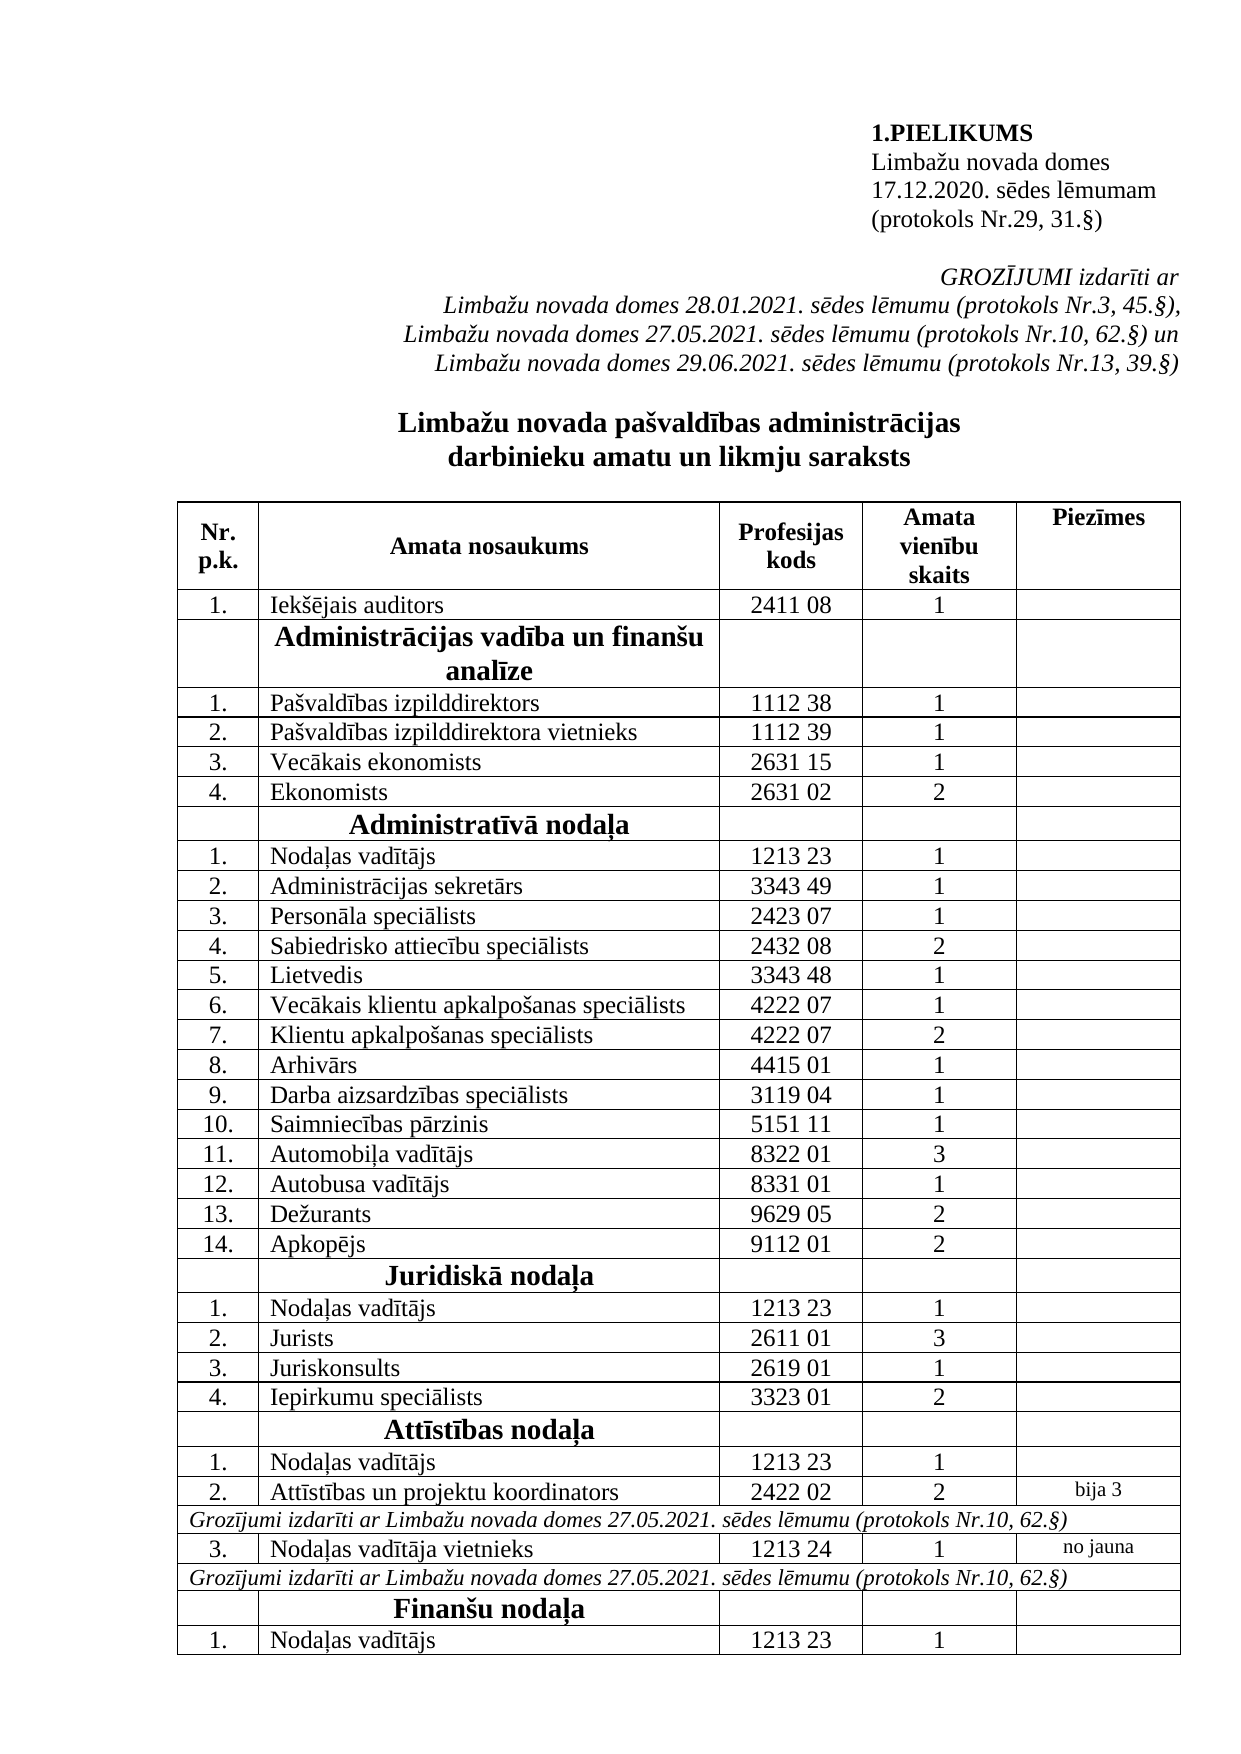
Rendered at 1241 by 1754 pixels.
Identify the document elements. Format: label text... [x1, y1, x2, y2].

table_cell Finanšu nodaļa [259, 1591, 719, 1624]
table_cell 1 [863, 747, 1016, 776]
text Limbažu novada pašvaldības administrācijas [177, 406, 1181, 439]
table_cell [178, 620, 258, 687]
table_cell 2619 01 [720, 1353, 862, 1381]
table_cell Attīstības nodaļa [259, 1412, 719, 1446]
table_cell Juriskonsults [259, 1353, 719, 1381]
text GROZĪJUMI izdarīti ar [177, 262, 1181, 291]
table_cell 1 [863, 1534, 1016, 1563]
table_cell [1017, 620, 1180, 687]
table_cell [1017, 688, 1180, 716]
table_cell 1213 24 [720, 1534, 862, 1563]
table_cell 1. [178, 590, 258, 618]
table_cell [720, 620, 862, 687]
table_cell 1 [863, 1050, 1016, 1079]
table_cell 2423 07 [720, 901, 862, 930]
table_cell [863, 620, 1016, 687]
table_cell Saimniecības pārzinis [259, 1110, 719, 1138]
table_cell 1 [863, 901, 1016, 930]
table_cell Vecākais klientu apkalpošanas speciālists [259, 990, 719, 1019]
table_cell Vecākais ekonomists [259, 747, 719, 776]
table_cell bija 3 [1017, 1477, 1180, 1505]
table_cell [1017, 1020, 1180, 1049]
table_cell Apkopējs [259, 1229, 719, 1257]
table_cell [1017, 1353, 1180, 1381]
table_cell Nodaļas vadītājs [259, 1626, 719, 1654]
table_cell 1 [863, 1447, 1016, 1476]
table_cell Automobiļa vadītājs [259, 1139, 719, 1168]
text Limbažu novada domes 28.01.2021. sēdes lēmumu (protokols Nr.3, 45.§), [177, 291, 1181, 319]
table_cell Personāla speciālists [259, 901, 719, 930]
table_cell 1. [178, 1447, 258, 1476]
table_cell 3 [863, 1323, 1016, 1352]
table_cell [178, 807, 258, 840]
table_cell Nodaļas vadītājs [259, 841, 719, 870]
table_cell [1017, 1293, 1180, 1322]
table_cell Arhivārs [259, 1050, 719, 1079]
table_cell [1017, 1050, 1180, 1079]
text Limbažu novada domes 27.05.2021. sēdes lēmumu (protokols Nr.10, 62.§) un [177, 319, 1181, 348]
table_cell Iepirkumu speciālists [259, 1383, 719, 1411]
table_cell 1 [863, 1353, 1016, 1381]
table_cell 10. [178, 1110, 258, 1138]
table_cell 14. [178, 1229, 258, 1257]
table_cell 5. [178, 961, 258, 989]
table_cell [1017, 841, 1180, 870]
table_cell 2411 08 [720, 590, 862, 618]
table_cell Ekonomists [259, 777, 719, 806]
table_header Amata vienību skaits [863, 503, 1016, 589]
table_cell [1017, 1412, 1180, 1446]
table_cell [1017, 871, 1180, 900]
table_cell Nodaļas vadītāja vietnieks [259, 1534, 719, 1563]
table_cell 1 [863, 1110, 1016, 1138]
table_cell 2 [863, 931, 1016, 959]
table_cell 4. [178, 777, 258, 806]
table_cell [1017, 807, 1180, 840]
table_cell 4222 07 [720, 990, 862, 1019]
table_cell 4. [178, 1383, 258, 1411]
table_cell 1 [863, 871, 1016, 900]
table_cell 4222 07 [720, 1020, 862, 1049]
table_cell [1017, 718, 1180, 746]
text darbinieku amatu un likmju saraksts [177, 439, 1181, 473]
table_cell Dežurants [259, 1199, 719, 1228]
table_cell 1112 39 [720, 718, 862, 746]
table_cell 2 [863, 1477, 1016, 1505]
table_cell 6. [178, 990, 258, 1019]
table_cell [863, 1259, 1016, 1292]
table_cell 1. [178, 841, 258, 870]
table_header Piezīmes [1017, 503, 1180, 589]
table_cell 2 [863, 1229, 1016, 1257]
table_cell no jauna [1017, 1534, 1180, 1563]
table_cell Administrācijas vadība un finanšu analīze [259, 620, 719, 687]
text 17.12.2020. sēdes lēmumam (protokols Nr.29, 31.§) [871, 176, 1181, 233]
table_cell [178, 1412, 258, 1446]
table_cell [1017, 1110, 1180, 1138]
table_cell 3 [863, 1139, 1016, 1168]
table_cell [1017, 1626, 1180, 1654]
table_cell 1112 38 [720, 688, 862, 716]
table_cell 1 [863, 688, 1016, 716]
table_cell Grozījumi izdarīti ar Limbažu novada domes 27.05.2021. sēdes lēmumu (protokols Nr.10, 62.§) [178, 1506, 1180, 1533]
table_cell 8331 01 [720, 1169, 862, 1198]
table_cell 7. [178, 1020, 258, 1049]
table_cell [178, 1259, 258, 1292]
table_cell 12. [178, 1169, 258, 1198]
table_cell 3. [178, 747, 258, 776]
table_cell 1. [178, 1626, 258, 1654]
table_cell 3323 01 [720, 1383, 862, 1411]
table_cell [720, 1259, 862, 1292]
text Limbažu novada domes [871, 147, 1181, 176]
table_cell [1017, 1229, 1180, 1257]
table_cell Nodaļas vadītājs [259, 1447, 719, 1476]
table_cell 2. [178, 718, 258, 746]
table_cell Juridiskā nodaļa [259, 1259, 719, 1292]
table_cell [1017, 931, 1180, 959]
table_cell [1017, 961, 1180, 989]
table_cell 2 [863, 1020, 1016, 1049]
table_cell Pašvaldības izpilddirektora vietnieks [259, 718, 719, 746]
table_cell [1017, 1199, 1180, 1228]
table_cell 2. [178, 1323, 258, 1352]
table_cell Darba aizsardzības speciālists [259, 1080, 719, 1108]
table_cell 2432 08 [720, 931, 862, 959]
table_cell 1213 23 [720, 1293, 862, 1322]
table_header Amata nosaukums [259, 503, 719, 589]
table_cell 1. [178, 1293, 258, 1322]
table_cell Jurists [259, 1323, 719, 1352]
table_header Profesijas kods [720, 503, 862, 589]
table_cell 3. [178, 901, 258, 930]
table_cell Autobusa vadītājs [259, 1169, 719, 1198]
table_cell 3343 48 [720, 961, 862, 989]
text 1.Pielikums [871, 118, 1181, 147]
table_cell Administratīvā nodaļa [259, 807, 719, 840]
table_cell Pašvaldības izpilddirektors [259, 688, 719, 716]
table_cell [863, 1412, 1016, 1446]
table_cell 4415 01 [720, 1050, 862, 1079]
table_cell 1. [178, 688, 258, 716]
table_cell [1017, 1169, 1180, 1198]
table_cell 2. [178, 1477, 258, 1505]
table_cell 1 [863, 1080, 1016, 1108]
table_cell 1213 23 [720, 1626, 862, 1654]
table_cell 9112 01 [720, 1229, 862, 1257]
table_cell [1017, 1259, 1180, 1292]
table_cell [1017, 747, 1180, 776]
table_cell 11. [178, 1139, 258, 1168]
table_cell [178, 1591, 258, 1624]
table_cell 2422 02 [720, 1477, 862, 1505]
table_cell 1 [863, 1169, 1016, 1198]
table_cell 9. [178, 1080, 258, 1108]
table_cell [1017, 1591, 1180, 1624]
text Limbažu novada domes 29.06.2021. sēdes lēmumu (protokols Nr.13, 39.§) [177, 348, 1181, 377]
table_cell [863, 807, 1016, 840]
table_cell 2631 15 [720, 747, 862, 776]
table_cell Grozījumi izdarīti ar Limbažu novada domes 27.05.2021. sēdes lēmumu (protokols Nr.10, 62.§) [178, 1564, 1180, 1590]
table_cell 2 [863, 1199, 1016, 1228]
table_cell 1 [863, 1293, 1016, 1322]
table_cell [863, 1591, 1016, 1624]
table_cell 3119 04 [720, 1080, 862, 1108]
table_cell 8322 01 [720, 1139, 862, 1168]
table_cell [1017, 1323, 1180, 1352]
table_cell 4. [178, 931, 258, 959]
table_cell 8. [178, 1050, 258, 1079]
table_cell [1017, 990, 1180, 1019]
table_cell Iekšējais auditors [259, 590, 719, 618]
table_cell [1017, 777, 1180, 806]
table_cell 9629 05 [720, 1199, 862, 1228]
table_cell 2 [863, 777, 1016, 806]
table_cell Klientu apkalpošanas speciālists [259, 1020, 719, 1049]
table_cell 1213 23 [720, 841, 862, 870]
table_cell 2. [178, 871, 258, 900]
table_cell 2611 01 [720, 1323, 862, 1352]
table_cell [1017, 1139, 1180, 1168]
table_cell 2631 02 [720, 777, 862, 806]
table_cell 2 [863, 1383, 1016, 1411]
table_cell 1 [863, 961, 1016, 989]
table_header Nr. p.k. [178, 503, 258, 589]
table_cell 1213 23 [720, 1447, 862, 1476]
table_cell [1017, 1080, 1180, 1108]
table_cell [1017, 901, 1180, 930]
table_cell 1 [863, 1626, 1016, 1654]
table_cell [720, 1591, 862, 1624]
table_cell [1017, 1383, 1180, 1411]
table_cell 3. [178, 1534, 258, 1563]
table_cell 1 [863, 590, 1016, 618]
table_cell 13. [178, 1199, 258, 1228]
table_cell Attīstības un projektu koordinators [259, 1477, 719, 1505]
table_cell Administrācijas sekretārs [259, 871, 719, 900]
table_cell 1 [863, 841, 1016, 870]
table_cell [720, 807, 862, 840]
table_cell [720, 1412, 862, 1446]
table_cell Nodaļas vadītājs [259, 1293, 719, 1322]
table_cell [1017, 590, 1180, 618]
table_cell Lietvedis [259, 961, 719, 989]
table_cell 3343 49 [720, 871, 862, 900]
table_cell 1 [863, 718, 1016, 746]
table_cell [1017, 1447, 1180, 1476]
table_cell 3. [178, 1353, 258, 1381]
table_cell Sabiedrisko attiecību speciālists [259, 931, 719, 959]
table_cell 5151 11 [720, 1110, 862, 1138]
table_cell 1 [863, 990, 1016, 1019]
